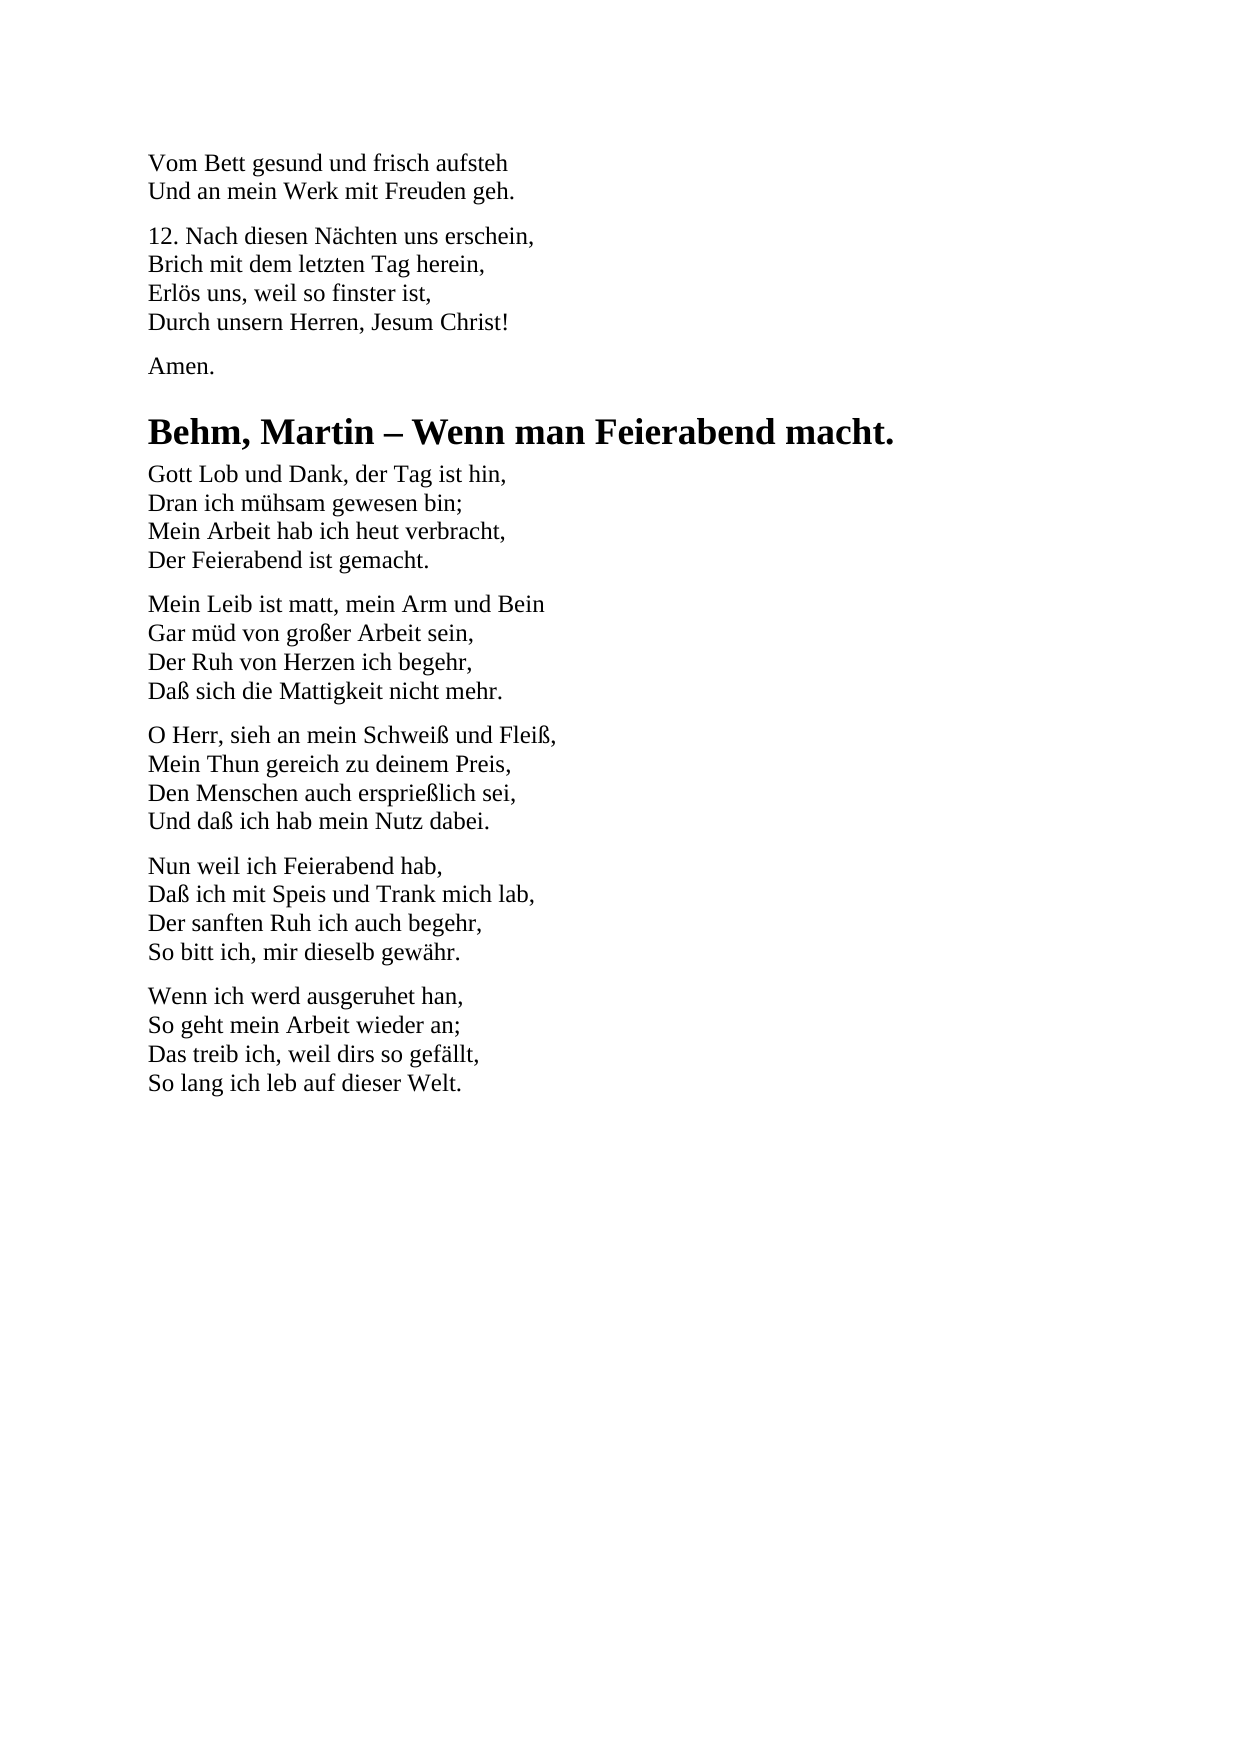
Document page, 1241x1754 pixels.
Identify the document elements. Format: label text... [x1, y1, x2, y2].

text Nun weil ich Feierabend hab, Daß ich mit Speis und Trank mich lab, Der sanften Ruh ich auch begehr, So bitt ich, mir dieselb gewähr. [148, 851, 1093, 966]
text Wenn ich werd ausgeruhet han, So geht mein Arbeit wieder an; Das treib ich, weil dirs so gefällt, So lang ich leb auf dieser Welt. [148, 981, 1093, 1096]
text O Herr, sieh an mein Schweiß und Fleiß, Mein Thun gereich zu deinem Preis, Den Menschen auch ersprießlich sei, Und daß ich hab mein Nutz dabei. [148, 720, 1093, 835]
text 12. Nach diesen Nächten uns erschein, Brich mit dem letzten Tag herein, Erlös uns, weil so finster ist, Durch unsern Herren, Jesum Christ! [148, 221, 1093, 336]
subtitle Behm, Martin – Wenn man Feierabend macht. [148, 409, 1093, 452]
text Gott Lob und Dank, der Tag ist hin, Dran ich mühsam gewesen bin; Mein Arbeit hab ich heut verbracht, Der Feierabend ist gemacht. [148, 459, 1093, 574]
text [148, 148, 1093, 205]
text Mein Leib ist matt, mein Arm und Bein Gar müd von großer Arbeit sein, Der Ruh von Herzen ich begehr, Daß sich die Mattigkeit nicht mehr. [148, 589, 1093, 704]
text Amen. [148, 351, 1093, 380]
